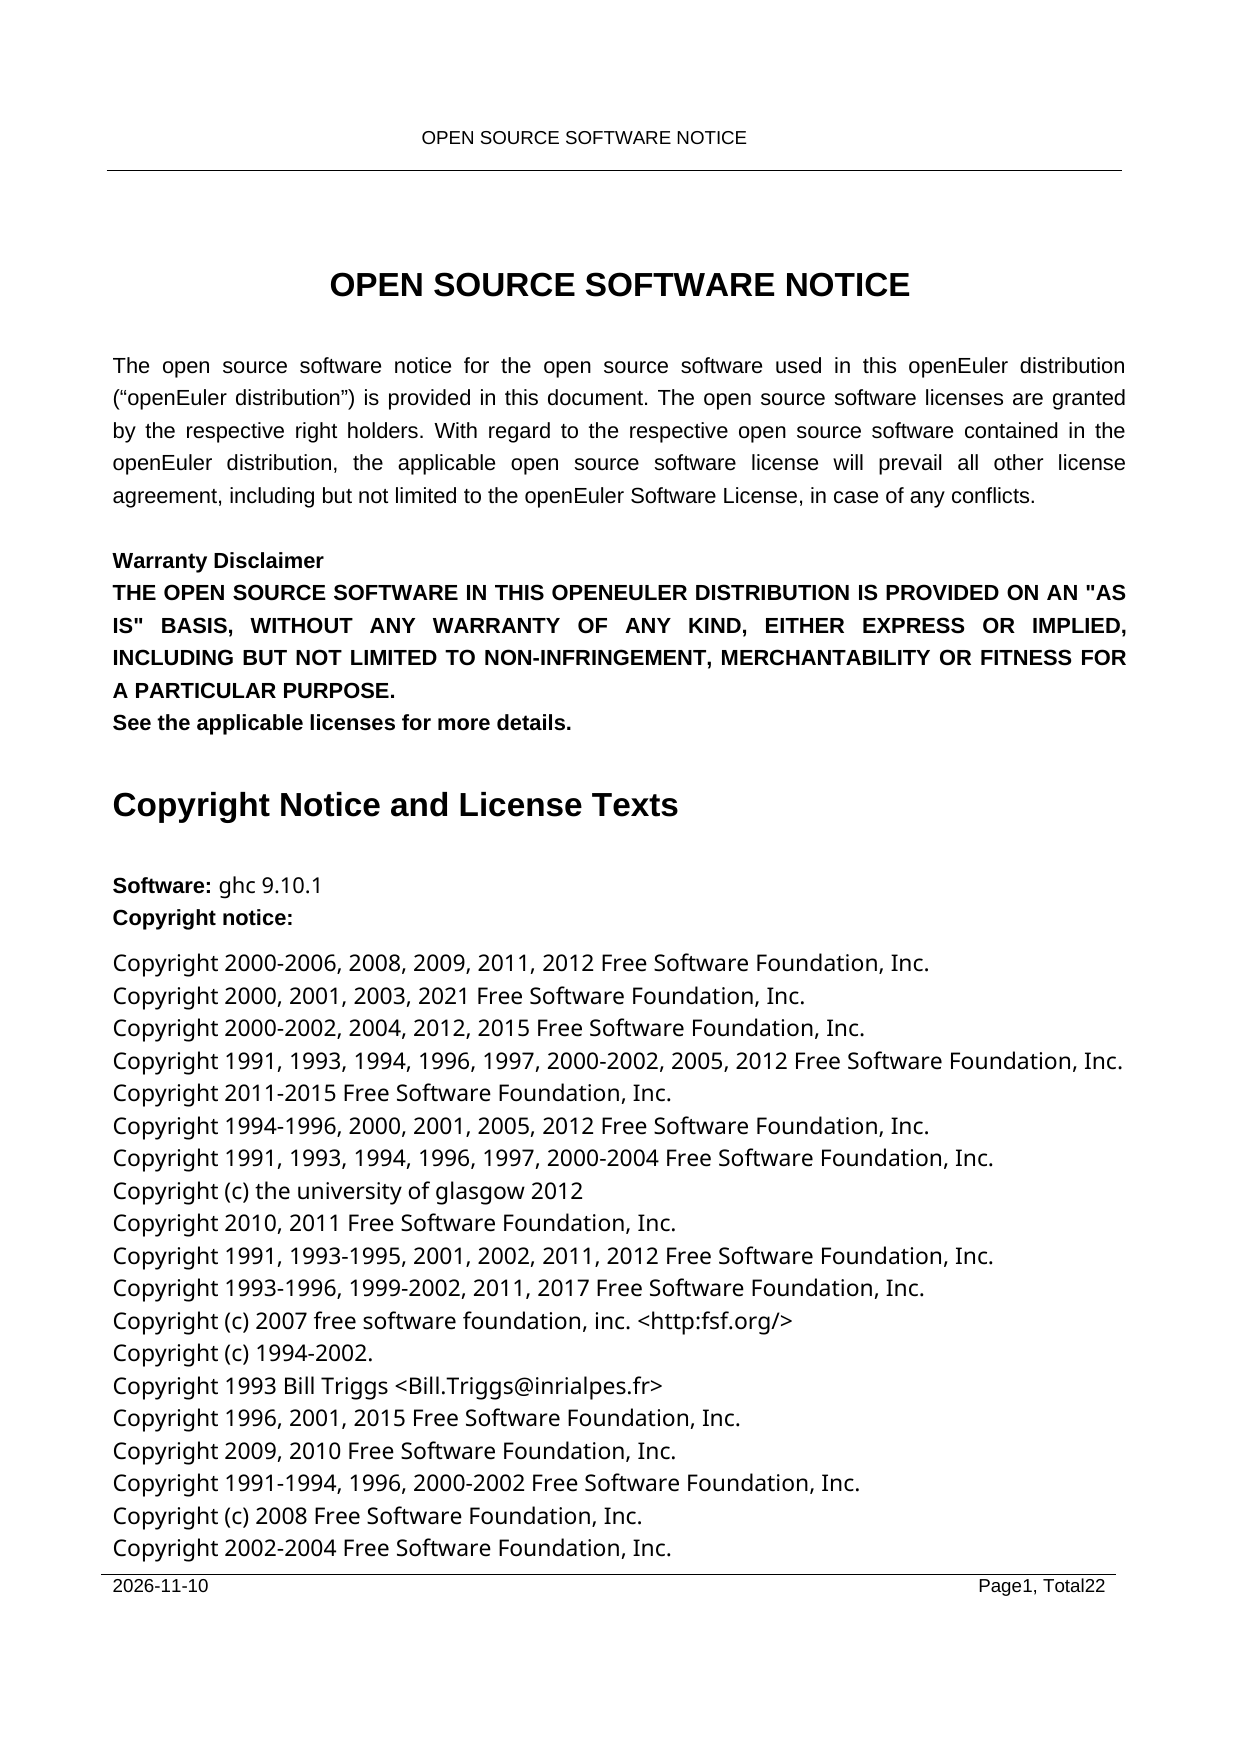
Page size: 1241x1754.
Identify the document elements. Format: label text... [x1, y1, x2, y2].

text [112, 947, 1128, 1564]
text THE OPEN SOURCE SOFTWARE IN THIS OPENEULER DISTRIBUTION IS PROVIDED ON AN "AS IS" BASIS, WITHOUT ANY WARRANTY OF ANY KIND, EITHER EXPRESS OR IMPLIED, INCLUDING BUT NOT LIMITED TO NON-INFRINGEMENT, MERCHANTABILITY OR FITNESS FOR A PARTICULAR PURPOSE. See the applicable licenses for more details. [112, 576, 1128, 739]
text The open source software notice for the open source software used in this openEuler distribution (“openEuler distribution”) is provided in this document. The open source software licenses are granted by the respective right holders. With regard to the respective open source software contained in the openEuler distribution, the applicable open source software license will prevail all other license agreement, including but not limited to the openEuler Software License, in case of any conflicts. [112, 349, 1128, 511]
title Software: ghc 9.10.1 [112, 869, 1128, 901]
text Warranty Disclaimer [112, 544, 1128, 576]
text Copyright notice: [112, 901, 1128, 934]
text OPEN SOURCE SOFTWARE NOTICE [112, 251, 1128, 316]
text Copyright Notice and License Texts [112, 771, 1128, 836]
